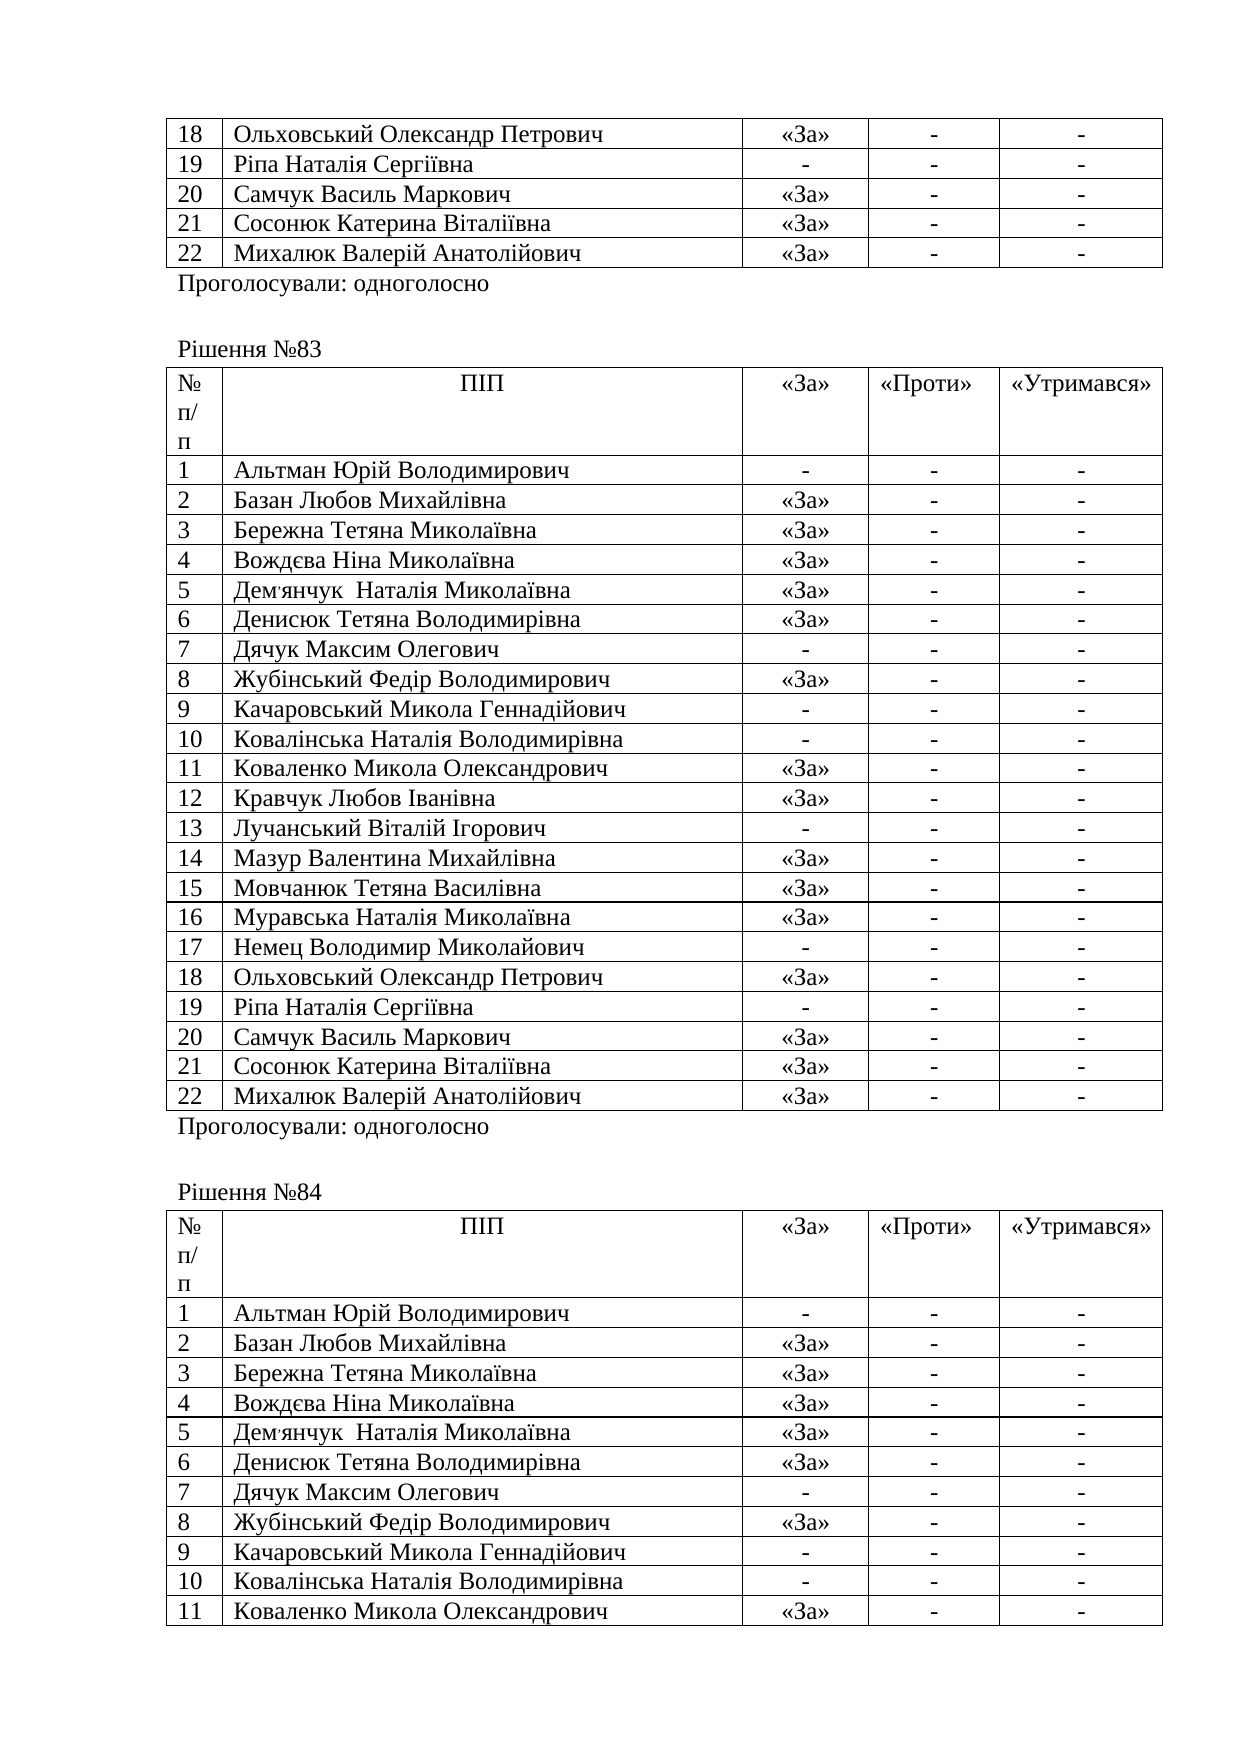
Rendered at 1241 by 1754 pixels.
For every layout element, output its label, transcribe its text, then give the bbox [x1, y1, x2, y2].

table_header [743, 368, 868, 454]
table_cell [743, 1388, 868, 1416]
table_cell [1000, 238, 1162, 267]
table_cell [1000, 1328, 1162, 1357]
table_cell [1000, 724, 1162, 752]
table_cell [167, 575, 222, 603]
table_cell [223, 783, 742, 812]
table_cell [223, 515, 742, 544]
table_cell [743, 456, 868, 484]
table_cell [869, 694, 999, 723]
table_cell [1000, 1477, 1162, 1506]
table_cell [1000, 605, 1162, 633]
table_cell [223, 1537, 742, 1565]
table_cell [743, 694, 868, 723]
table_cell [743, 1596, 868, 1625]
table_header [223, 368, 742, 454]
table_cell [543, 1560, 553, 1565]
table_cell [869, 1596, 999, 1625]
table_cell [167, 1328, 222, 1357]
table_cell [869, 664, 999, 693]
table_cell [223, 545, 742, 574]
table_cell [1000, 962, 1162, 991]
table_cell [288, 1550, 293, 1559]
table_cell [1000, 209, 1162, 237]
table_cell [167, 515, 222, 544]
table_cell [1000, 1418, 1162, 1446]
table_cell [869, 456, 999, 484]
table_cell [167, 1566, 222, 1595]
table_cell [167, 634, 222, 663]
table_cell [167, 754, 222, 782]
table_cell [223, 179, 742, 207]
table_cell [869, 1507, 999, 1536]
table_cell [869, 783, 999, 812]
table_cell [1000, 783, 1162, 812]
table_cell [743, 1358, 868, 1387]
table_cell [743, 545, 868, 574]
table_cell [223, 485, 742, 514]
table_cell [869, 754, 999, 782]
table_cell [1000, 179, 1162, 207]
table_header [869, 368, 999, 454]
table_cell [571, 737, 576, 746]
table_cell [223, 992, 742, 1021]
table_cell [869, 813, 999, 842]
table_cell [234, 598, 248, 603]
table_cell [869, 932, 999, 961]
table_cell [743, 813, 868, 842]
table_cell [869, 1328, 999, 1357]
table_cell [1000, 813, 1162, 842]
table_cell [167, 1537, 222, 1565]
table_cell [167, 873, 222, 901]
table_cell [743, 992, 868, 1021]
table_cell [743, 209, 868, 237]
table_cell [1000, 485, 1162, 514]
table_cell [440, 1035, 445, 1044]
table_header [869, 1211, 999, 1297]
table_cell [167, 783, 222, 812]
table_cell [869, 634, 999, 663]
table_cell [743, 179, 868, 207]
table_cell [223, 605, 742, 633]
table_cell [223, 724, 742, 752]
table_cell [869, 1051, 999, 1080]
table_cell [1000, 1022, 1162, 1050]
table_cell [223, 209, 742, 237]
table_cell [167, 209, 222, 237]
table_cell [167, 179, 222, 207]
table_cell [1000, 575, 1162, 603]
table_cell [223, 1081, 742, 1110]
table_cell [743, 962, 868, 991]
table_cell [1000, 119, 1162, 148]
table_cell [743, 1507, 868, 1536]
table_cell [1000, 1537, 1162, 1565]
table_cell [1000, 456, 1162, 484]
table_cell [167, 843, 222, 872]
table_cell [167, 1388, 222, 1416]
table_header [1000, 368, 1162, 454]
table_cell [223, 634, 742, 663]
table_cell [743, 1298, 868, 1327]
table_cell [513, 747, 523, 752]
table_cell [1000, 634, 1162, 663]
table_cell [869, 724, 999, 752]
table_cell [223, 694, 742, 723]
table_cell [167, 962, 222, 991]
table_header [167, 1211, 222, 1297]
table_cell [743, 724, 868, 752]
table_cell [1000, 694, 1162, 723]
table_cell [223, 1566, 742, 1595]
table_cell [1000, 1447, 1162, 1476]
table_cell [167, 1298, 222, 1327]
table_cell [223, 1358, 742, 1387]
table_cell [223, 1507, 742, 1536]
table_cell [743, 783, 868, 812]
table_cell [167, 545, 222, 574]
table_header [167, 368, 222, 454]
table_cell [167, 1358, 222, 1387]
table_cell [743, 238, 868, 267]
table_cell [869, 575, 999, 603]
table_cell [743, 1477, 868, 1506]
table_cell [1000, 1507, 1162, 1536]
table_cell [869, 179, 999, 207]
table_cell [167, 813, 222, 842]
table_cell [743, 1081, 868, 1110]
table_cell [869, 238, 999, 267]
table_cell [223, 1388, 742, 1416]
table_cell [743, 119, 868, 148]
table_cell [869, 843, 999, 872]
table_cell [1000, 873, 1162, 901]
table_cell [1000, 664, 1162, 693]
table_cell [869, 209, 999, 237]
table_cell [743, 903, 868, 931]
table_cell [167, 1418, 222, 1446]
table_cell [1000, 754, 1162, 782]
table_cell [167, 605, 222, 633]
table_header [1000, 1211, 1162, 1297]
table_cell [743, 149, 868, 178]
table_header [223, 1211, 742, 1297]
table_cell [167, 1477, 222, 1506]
text Рішення №84 [177, 1177, 1152, 1206]
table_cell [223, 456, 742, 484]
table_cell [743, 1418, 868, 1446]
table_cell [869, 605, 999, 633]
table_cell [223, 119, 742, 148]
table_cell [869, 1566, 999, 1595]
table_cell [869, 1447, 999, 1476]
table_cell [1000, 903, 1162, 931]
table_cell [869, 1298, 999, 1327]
text Рішення №83 [177, 334, 1152, 363]
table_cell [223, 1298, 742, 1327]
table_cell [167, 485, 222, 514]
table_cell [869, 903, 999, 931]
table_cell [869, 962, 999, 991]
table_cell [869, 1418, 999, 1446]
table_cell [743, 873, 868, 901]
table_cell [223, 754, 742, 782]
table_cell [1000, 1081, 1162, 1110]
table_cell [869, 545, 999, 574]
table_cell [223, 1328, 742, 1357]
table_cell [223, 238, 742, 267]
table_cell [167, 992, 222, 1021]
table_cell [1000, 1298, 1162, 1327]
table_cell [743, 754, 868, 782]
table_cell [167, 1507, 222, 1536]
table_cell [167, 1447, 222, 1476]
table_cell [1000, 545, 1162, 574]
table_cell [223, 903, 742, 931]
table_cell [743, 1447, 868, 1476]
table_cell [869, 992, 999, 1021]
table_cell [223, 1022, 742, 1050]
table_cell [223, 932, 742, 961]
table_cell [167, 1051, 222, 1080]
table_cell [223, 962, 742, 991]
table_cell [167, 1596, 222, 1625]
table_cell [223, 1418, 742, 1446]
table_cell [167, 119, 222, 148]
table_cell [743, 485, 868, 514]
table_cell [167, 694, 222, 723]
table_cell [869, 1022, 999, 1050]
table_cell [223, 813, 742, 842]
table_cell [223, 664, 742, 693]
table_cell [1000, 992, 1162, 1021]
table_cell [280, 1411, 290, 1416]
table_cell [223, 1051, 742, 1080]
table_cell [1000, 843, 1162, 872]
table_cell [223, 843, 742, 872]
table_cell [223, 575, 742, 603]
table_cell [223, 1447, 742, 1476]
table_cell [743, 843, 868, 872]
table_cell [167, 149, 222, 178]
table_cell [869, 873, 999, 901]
text Проголосували: одноголосно [177, 1111, 1152, 1140]
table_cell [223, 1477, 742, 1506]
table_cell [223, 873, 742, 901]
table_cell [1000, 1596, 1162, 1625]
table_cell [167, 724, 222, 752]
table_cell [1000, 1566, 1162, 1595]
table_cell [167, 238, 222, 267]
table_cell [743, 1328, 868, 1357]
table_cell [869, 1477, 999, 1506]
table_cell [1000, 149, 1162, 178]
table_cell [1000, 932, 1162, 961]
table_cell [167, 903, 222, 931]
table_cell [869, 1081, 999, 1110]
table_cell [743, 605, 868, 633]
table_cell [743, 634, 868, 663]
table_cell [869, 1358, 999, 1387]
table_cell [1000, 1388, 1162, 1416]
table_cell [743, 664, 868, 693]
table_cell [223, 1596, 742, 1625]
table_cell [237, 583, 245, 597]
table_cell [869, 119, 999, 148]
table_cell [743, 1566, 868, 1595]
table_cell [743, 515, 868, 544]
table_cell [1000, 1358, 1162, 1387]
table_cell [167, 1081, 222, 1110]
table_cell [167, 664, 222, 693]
text Проголосували: одноголосно [177, 268, 1152, 297]
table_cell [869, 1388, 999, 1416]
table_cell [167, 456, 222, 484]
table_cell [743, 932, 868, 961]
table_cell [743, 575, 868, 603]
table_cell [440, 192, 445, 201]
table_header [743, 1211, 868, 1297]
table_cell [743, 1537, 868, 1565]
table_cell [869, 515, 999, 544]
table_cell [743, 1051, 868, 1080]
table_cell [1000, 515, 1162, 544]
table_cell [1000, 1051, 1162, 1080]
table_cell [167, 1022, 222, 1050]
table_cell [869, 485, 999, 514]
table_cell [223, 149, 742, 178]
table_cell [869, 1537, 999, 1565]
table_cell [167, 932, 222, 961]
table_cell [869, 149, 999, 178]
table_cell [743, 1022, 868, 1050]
